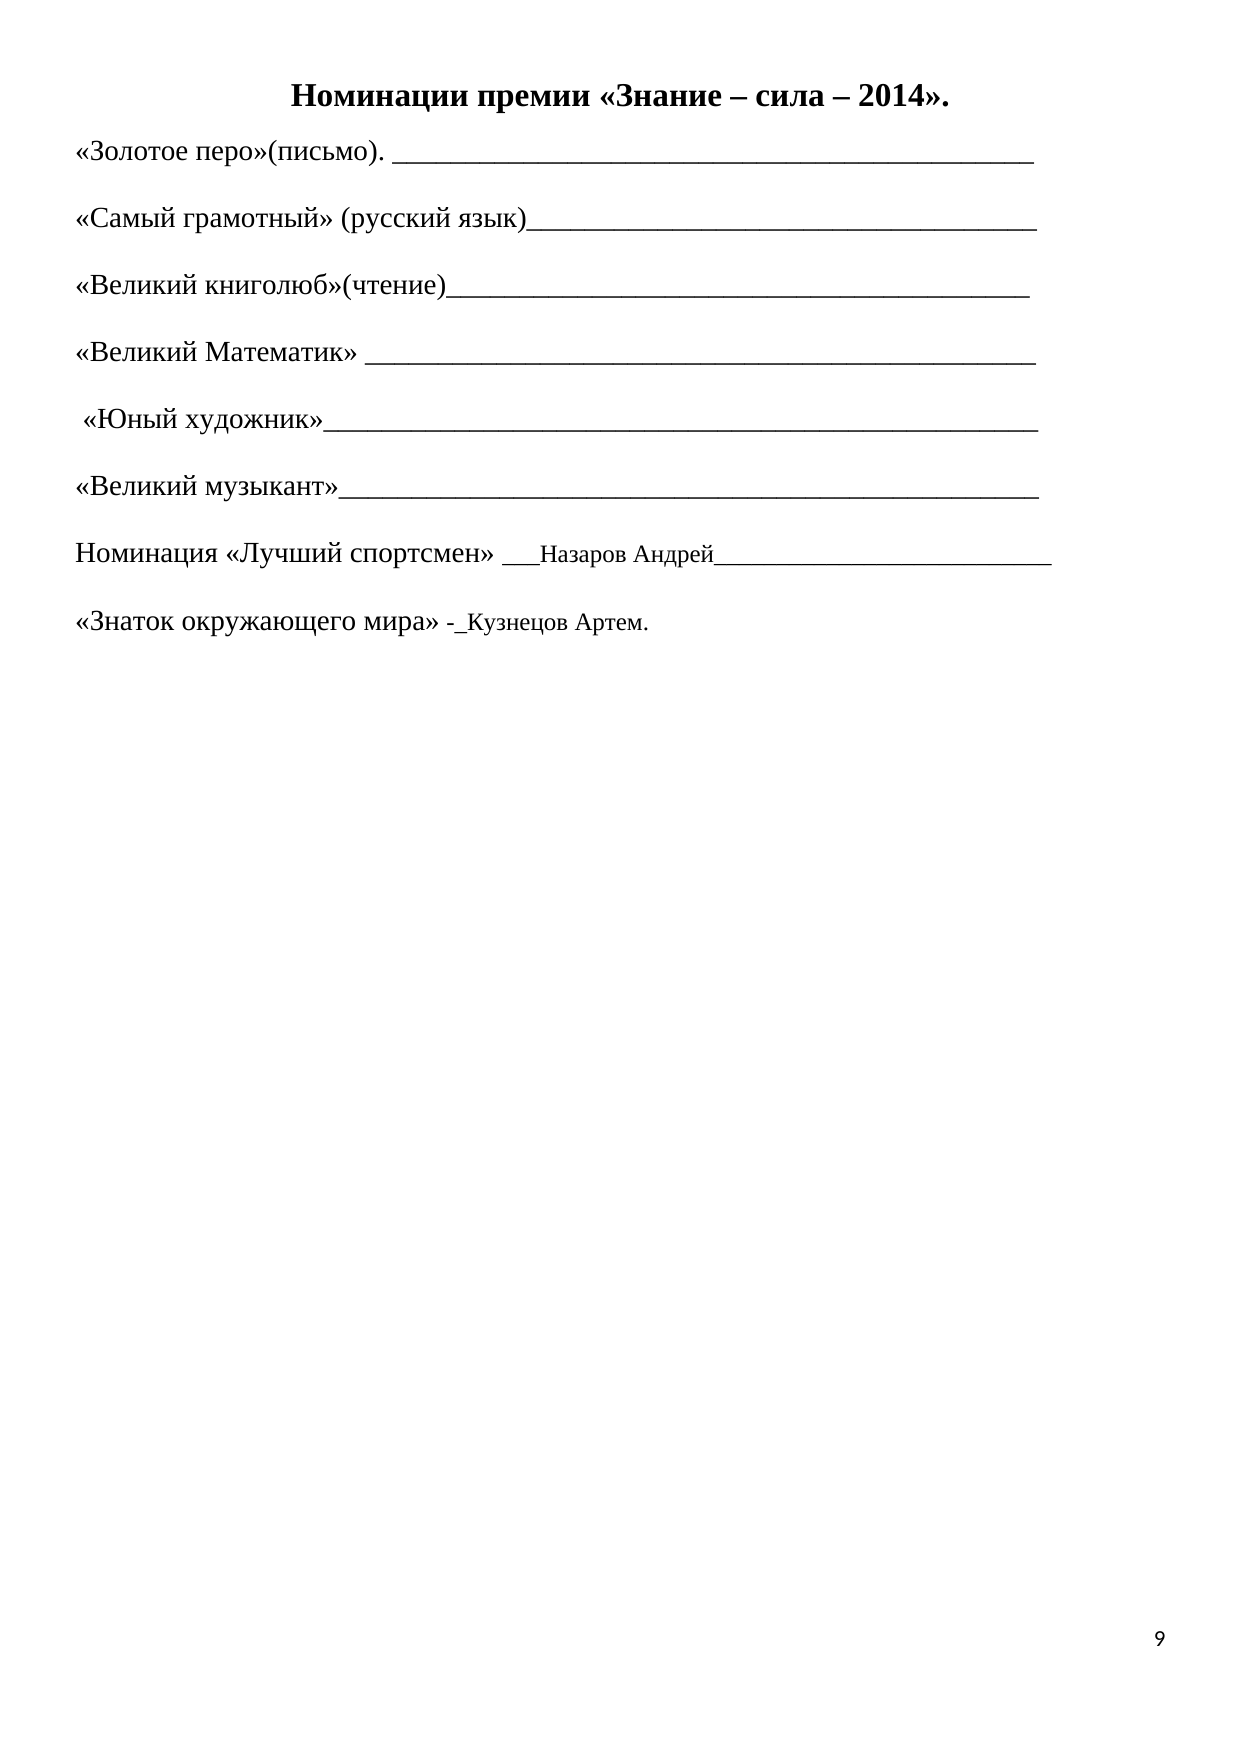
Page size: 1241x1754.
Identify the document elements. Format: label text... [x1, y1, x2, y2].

text Номинация «Лучший спортсмен» ___Назаров Андрей___________________________ [75, 536, 1165, 569]
text «Самый грамотный» (русский язык)___________________________________ [75, 200, 1165, 234]
text «Золотое перо»(письмо). ____________________________________________ [75, 133, 1165, 167]
text «Великий книголюб»(чтение)________________________________________ [75, 267, 1165, 301]
text «Знаток окружающего мира» -_Кузнецов Артем. [440, 603, 1165, 636]
text Номинации премии «Знание – сила – 2014». [75, 75, 1165, 113]
text «Юный художник»_________________________________________________ [75, 401, 1165, 435]
text «Великий музыкант»________________________________________________ [75, 468, 1165, 502]
text «Великий Математик» ______________________________________________ [75, 334, 1165, 368]
